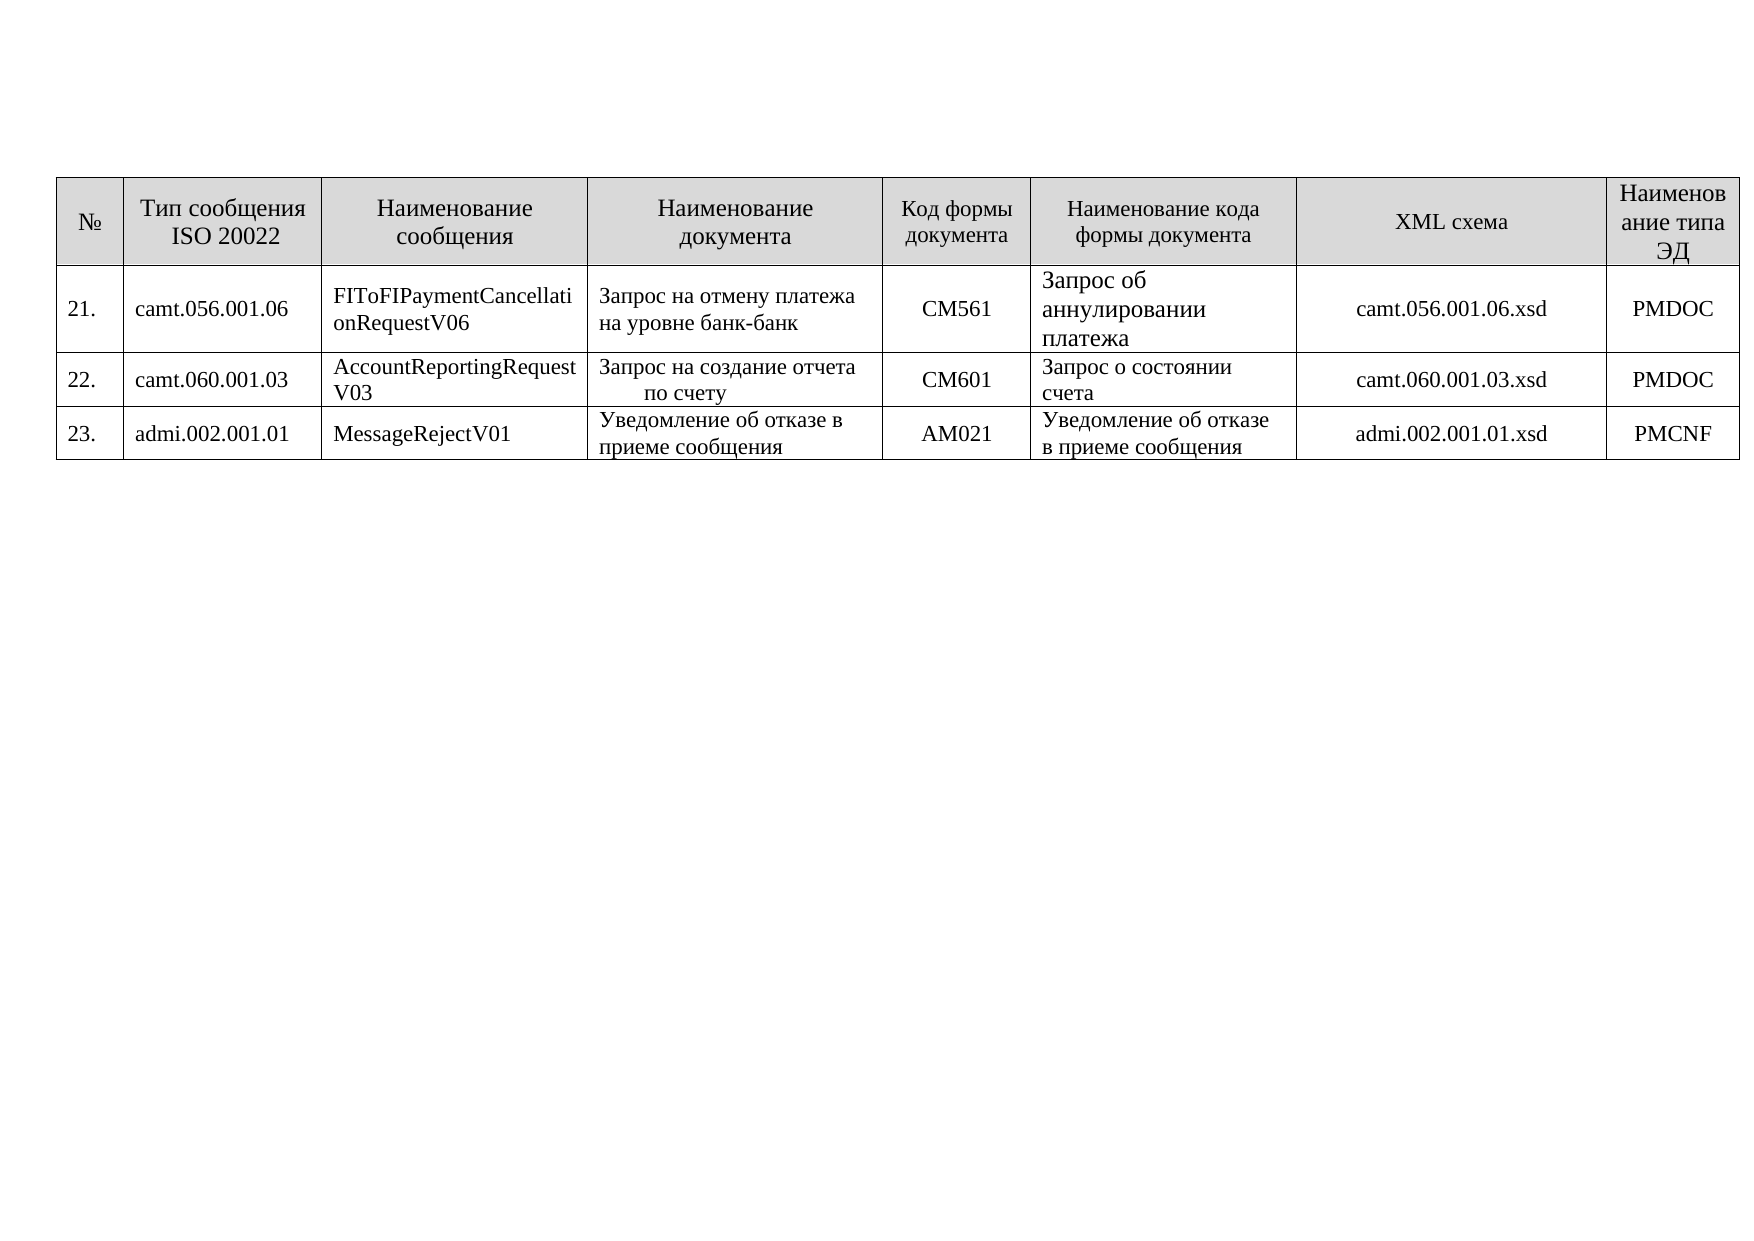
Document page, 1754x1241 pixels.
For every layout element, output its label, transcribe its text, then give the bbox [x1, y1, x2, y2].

table_cell camt.056.001.06 [124, 266, 321, 352]
table_cell Запрос об аннулировании платежа [1031, 266, 1296, 352]
table_cell [57, 266, 123, 352]
table_cell camt.060.001.03.xsd [1297, 353, 1606, 406]
table_cell CM561 [883, 266, 1030, 352]
table_cell PMCNF [1607, 407, 1739, 459]
table_header Наименование кода формы документа [1031, 178, 1296, 264]
table_header Наименование документа [588, 178, 882, 264]
table_cell Уведомление об отказе в приеме сообщения [588, 407, 882, 459]
table_header Тип сообщения ISO 20022 [124, 178, 321, 264]
table_cell [57, 353, 123, 406]
table_cell PMDOC [1607, 266, 1739, 352]
table_cell camt.056.001.06.xsd [1297, 266, 1606, 352]
table_cell Уведомление об отказе в приеме сообщения [1031, 407, 1296, 459]
table_cell admi.002.001.01.xsd [1297, 407, 1606, 459]
table_cell Запрос о состоянии счета [1031, 353, 1296, 406]
table_cell [57, 407, 123, 459]
table_cell MessageRejectV01 [322, 407, 587, 459]
table_cell camt.060.001.03 [124, 353, 321, 406]
table_cell AM021 [883, 407, 1030, 459]
table_cell Запрос на создание отчета по счету [588, 353, 882, 406]
table_cell admi.002.001.01 [124, 407, 321, 459]
table_cell CM601 [883, 353, 1030, 406]
table_header Код формы документа [883, 178, 1030, 264]
table_cell AccountReportingRequestV03 [322, 353, 587, 406]
table_cell PMDOC [1607, 353, 1739, 406]
table_cell Запрос на отмену платежа на уровне банк-банк [588, 266, 882, 352]
table_header Наименование сообщения [322, 178, 587, 264]
table_header Наименование типа ЭД [1607, 178, 1739, 264]
table_header № [57, 178, 123, 264]
table_header XML схема [1297, 178, 1606, 264]
table_cell FIToFIPaymentCancellationRequestV06 [322, 266, 587, 352]
